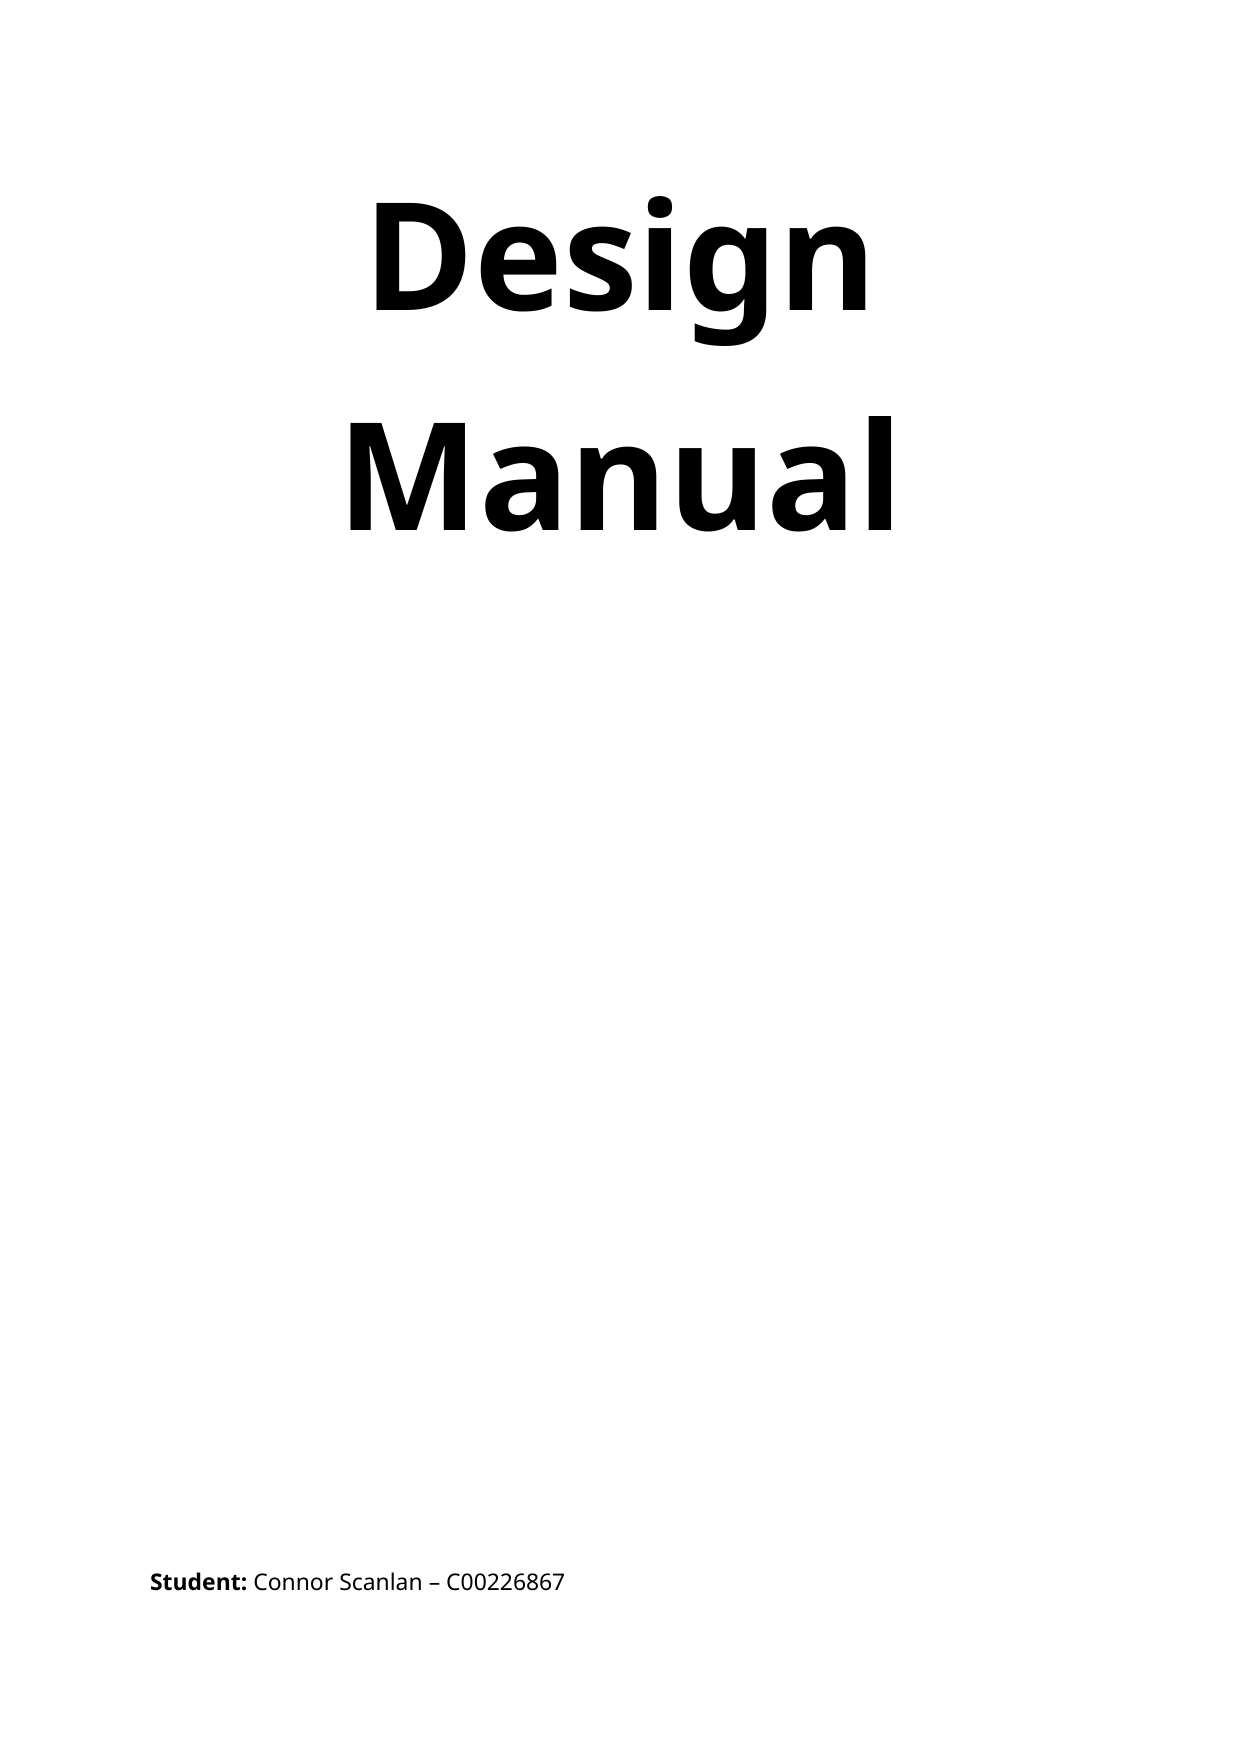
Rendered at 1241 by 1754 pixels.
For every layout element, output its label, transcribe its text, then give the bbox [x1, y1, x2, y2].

text Student: Connor Scanlan – C00226867 [150, 1566, 1090, 1597]
text Design Manual [150, 150, 1090, 575]
